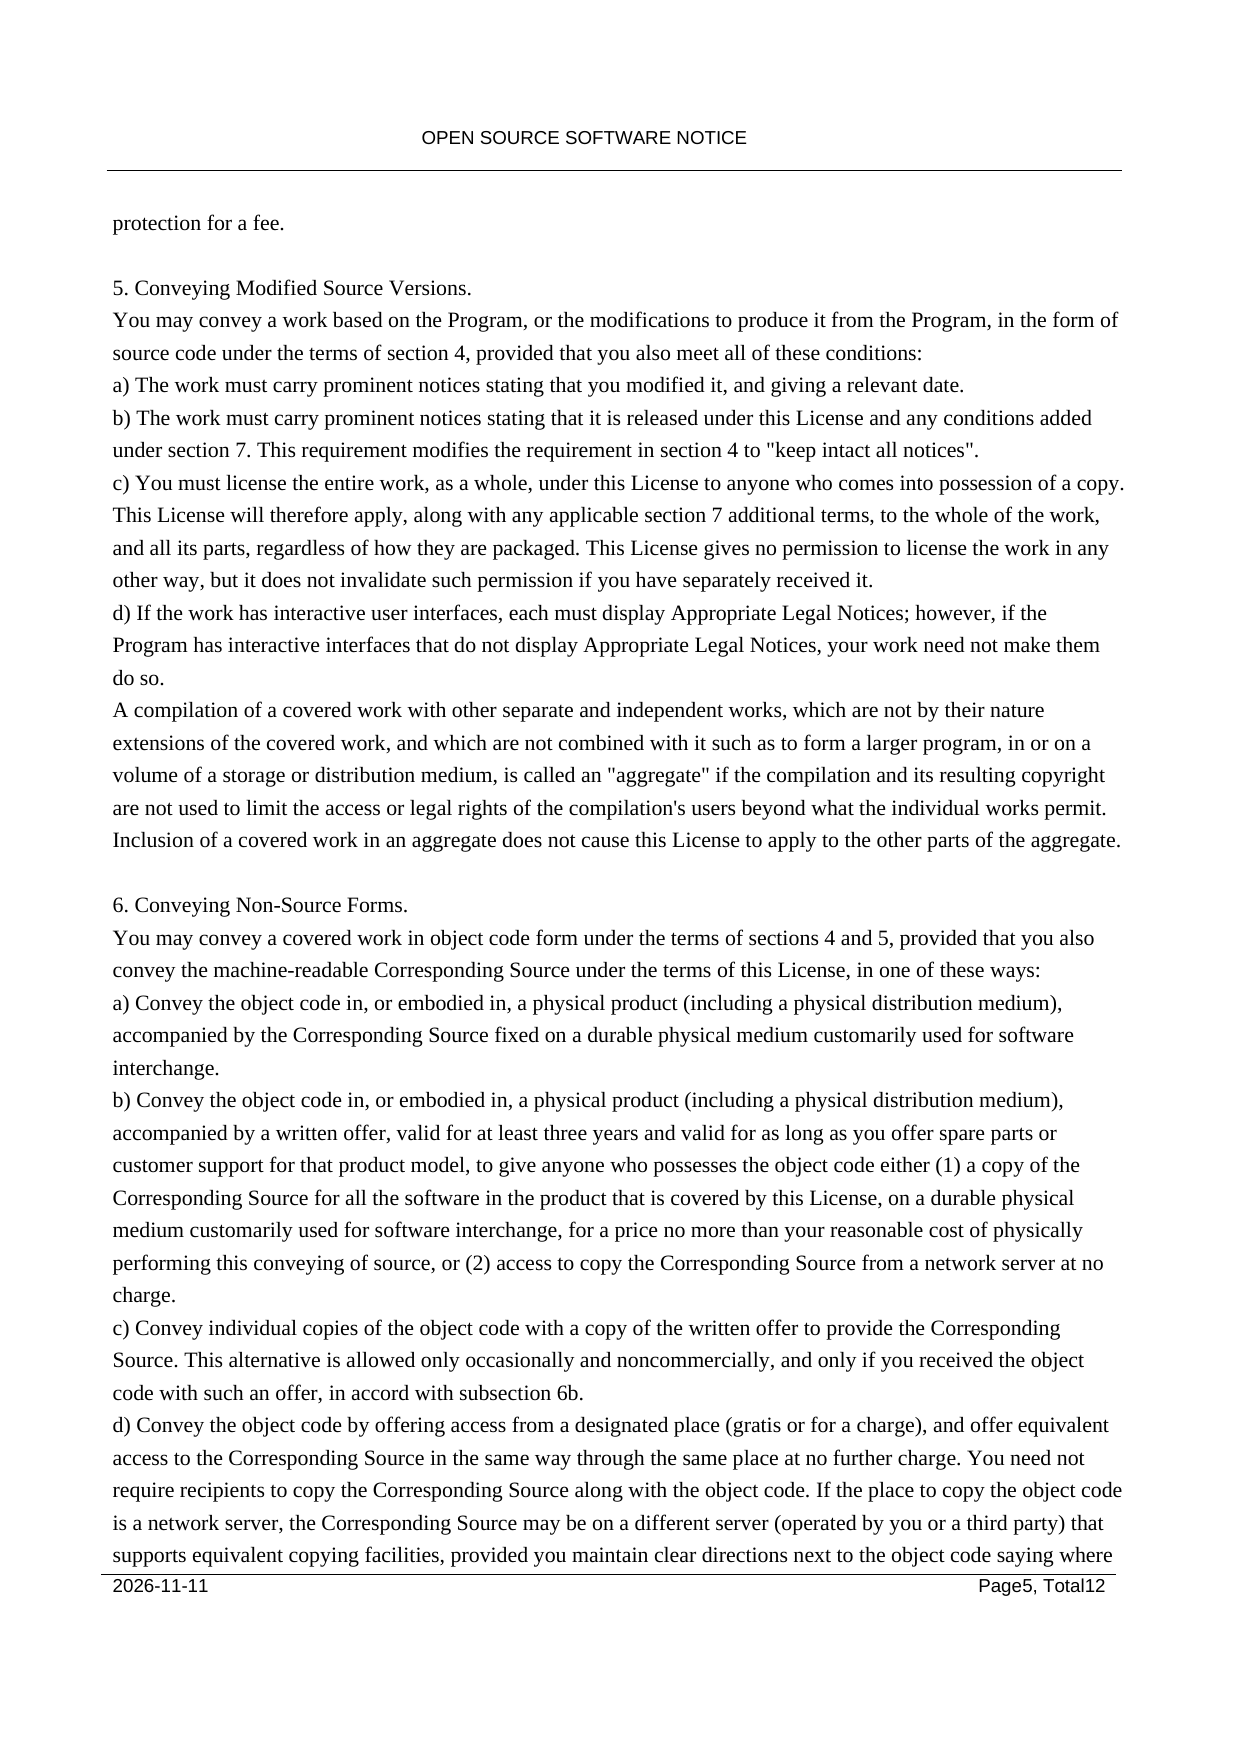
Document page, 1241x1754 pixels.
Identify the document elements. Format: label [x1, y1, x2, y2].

text [112, 206, 1128, 1571]
